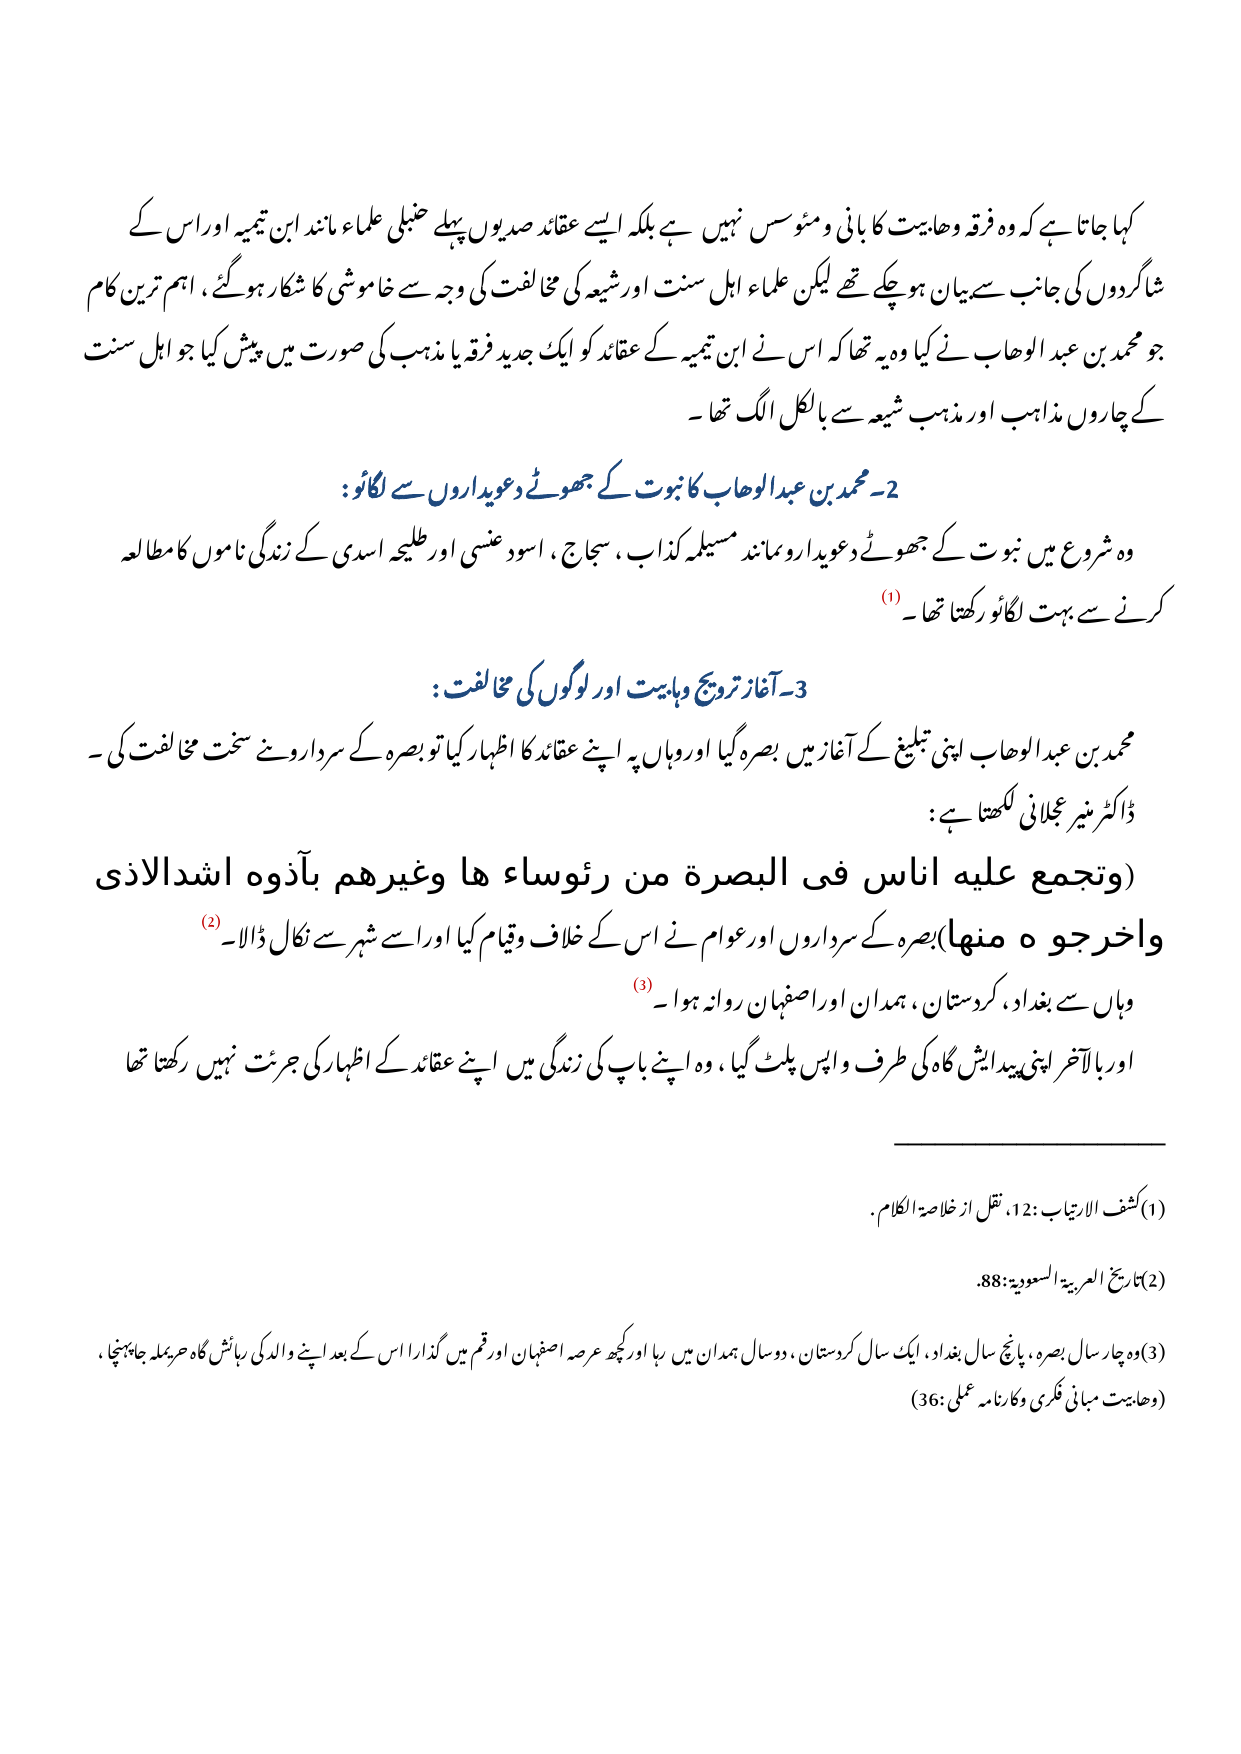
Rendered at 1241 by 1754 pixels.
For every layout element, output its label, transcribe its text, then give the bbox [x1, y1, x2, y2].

text (وتجمع علیه اناس فی البصرة من رئوساء ها وغیرهم بآذوه اشدالاذی واخرجو ه منها)بصرہ کے سرداروں اورعوام نے اس کے خلاف وقیام کیا اوراسے شہر سے نکال ڈالا۔(2) [75, 837, 1165, 962]
text ____________________ [75, 1087, 1165, 1155]
text (3)وہ چار سال بصرہ ، پانچ سال بغداد ، ایک سال کردستان ، دوسال ہمدان میں رہا اورکچھ عرصہ اصفہان اورقم میں گذارا اس کے بعد اپنے والد کی رہائش گاہ حریملہ جاپہنچا ، (وھابیت مبانی فکری وکارنامہ عملی :36) [75, 1324, 1165, 1418]
text محمد بن عبدالوھاب اپنی تبلیغ کے آغاز میں بصرہ گیا اوروہاں پہ اپنے عقائد کا اظہار کیا تو بصرہ کے سرداروںنے سخت مخالفت کی ۔ [75, 712, 1165, 775]
text اوربالآخر اپنی پیدایش گاہ کی طرف واپس پلٹ گیا ، وہ اپنے باپ کی زندگی میں اپنے عقائد کے اظہار کی جرئت نہیں رکھتا تھا [75, 1025, 1165, 1087]
subtitle 2۔محمد بن عبدالوھاب کا نبوت کے جھوٹے دعویداروں سے لگائو : [75, 450, 1165, 512]
subtitle 3۔آغاز ترویج وہابیت اور لوگوں کی مخالفت : [75, 650, 1165, 712]
text (1)کشف الارتیاب :12، نقل از خلاصة الکلام . [75, 1180, 1165, 1227]
text (2)تاریخ العربیة السعودیة :88. [75, 1252, 1165, 1299]
text ڈاکٹر منیر عجلانی لکھتا ہے : [75, 775, 1165, 837]
text وہ شروع میں نبو ت کے جھوٹے دعویداروںمانند مسیلمہ کذاب ، سجاج ، اسود عنسی اورطلیحہ اسدی کے زندگی ناموں کامطالعہ کرنے سے بہت لگائو رکھتا تھا ۔(1) [75, 512, 1165, 637]
text کہا جاتا ہے کہ وہ فرقہ وھابیت کا بانی ومئوسس نہیں ہے بلکہ ایسے عقائد صدیوں پہلے حنبلی علماء مانند ابن تیمیہ اوراس کے شاگردوں کی جانب سے بیان ہوچکے تھے لیکن علماء اہل سنت اورشیعہ کی مخالفت کی وجہ سے خاموشی کا شکار ہوگئے ، اہم ترین کام جو محمد بن عبد الوھاب نے کیا وہ یہ تھا کہ اس نے ابن تیمیہ کے عقائد کو ایک جدید فرقہ یا مذہب کی صورت میں پیش کیا جو اہل سنت کے چاروں مذاہب اور مذہب شیعہ سے بالکل الگ تھا ۔ [75, 187, 1165, 437]
text وہاں سے بغداد ، کردستان ، ہمدان اوراصفہان روانہ ہوا ۔(3) [75, 962, 1165, 1025]
